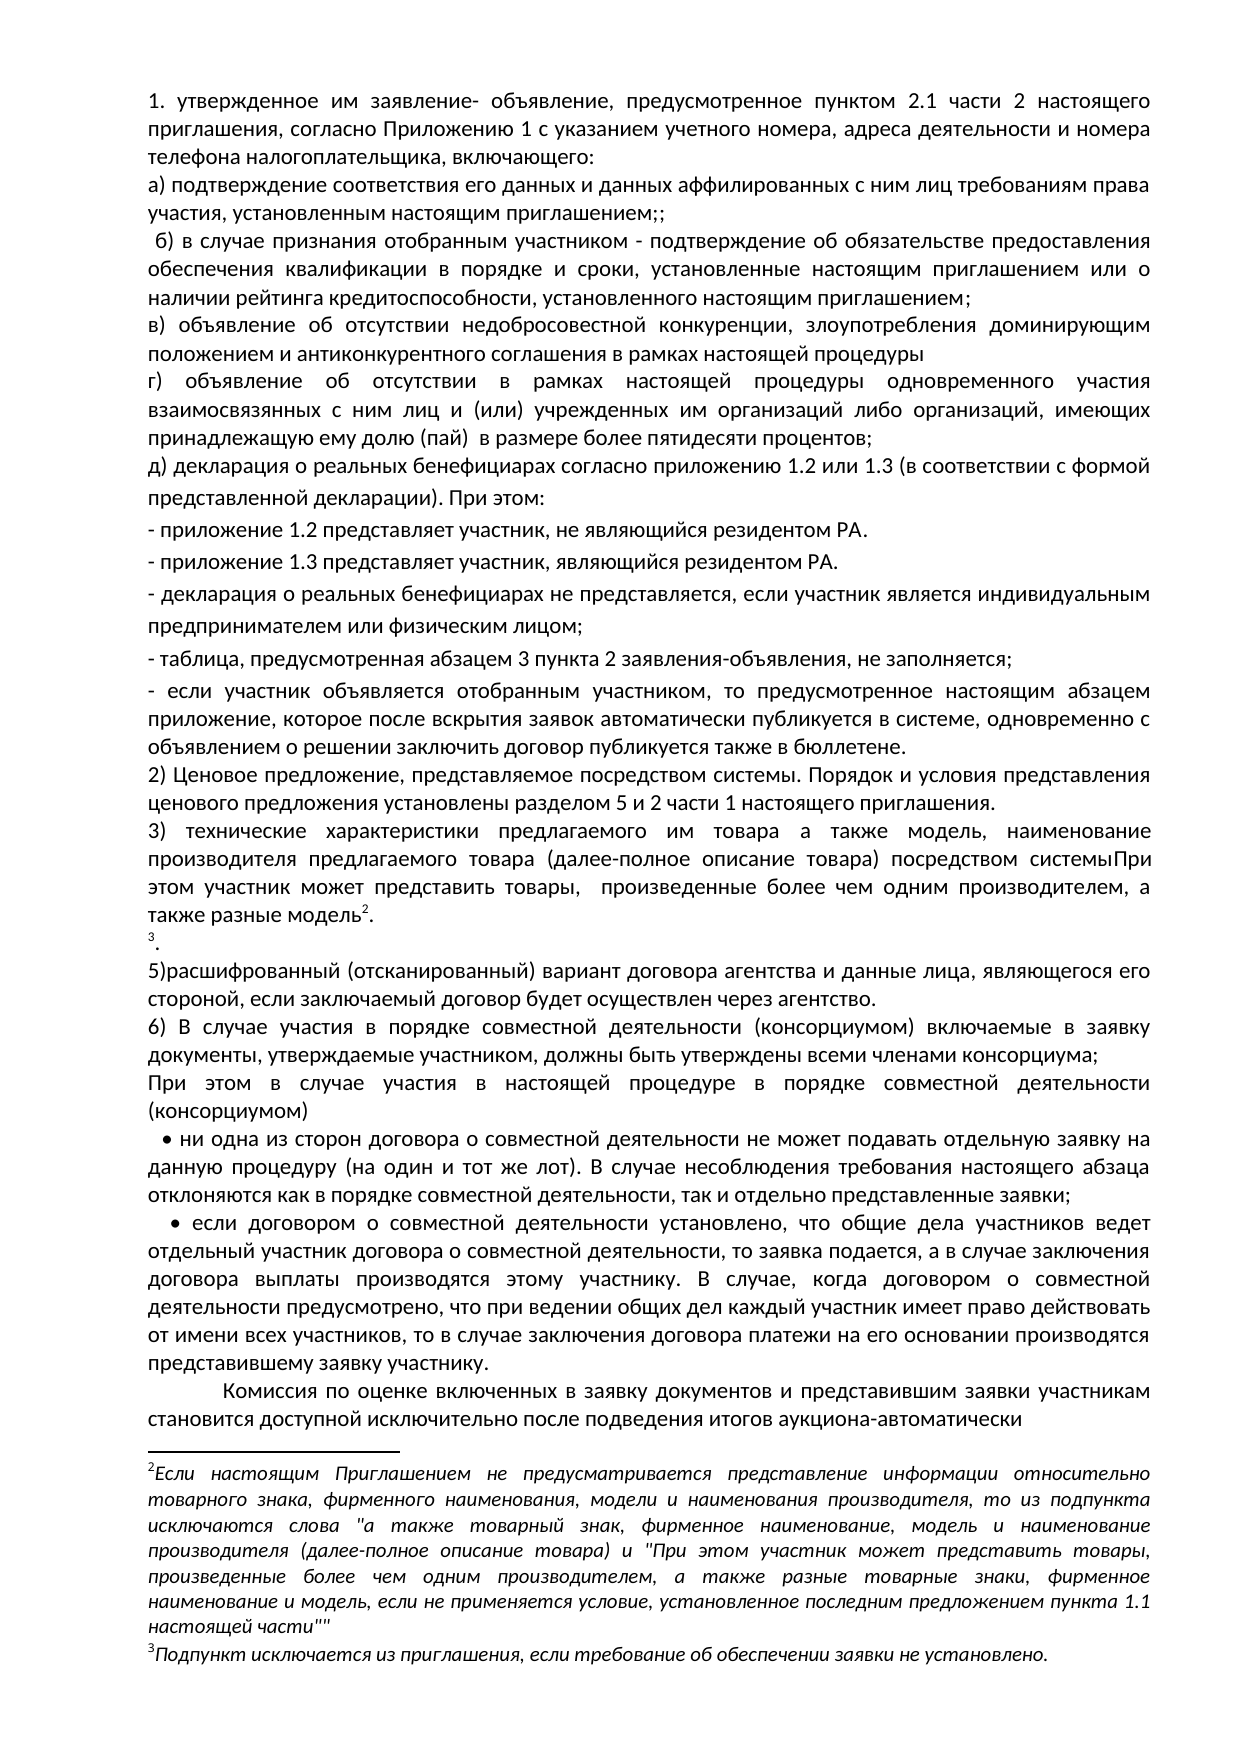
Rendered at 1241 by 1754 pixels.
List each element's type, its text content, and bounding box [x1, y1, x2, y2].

text в) объявление об отсутствии недобросовестной конкуренции, злоупотребления доминирующим положением и антиконкурентного соглашения в рамках настоящей процедуры [148, 311, 1152, 367]
text - декларация о реальных бенефициарах не представляется, если участник является индивидуальным предпринимателем или физическим лицом; [148, 579, 1152, 640]
text • ни одна из сторон договора о совместной деятельности не может подавать отдельную заявку на данную процедуру (на один и тот же лот). В случае несоблюдения требования настоящего абзаца отклоняются как в порядке совместной деятельности, так и отдельно представленные заявки; [148, 1124, 1152, 1208]
text При этом в случае участия в настоящей процедуре в порядке совместной деятельности (консорциумом) [148, 1068, 1152, 1124]
text - приложение 1.3 представляет участник, являющийся резидентом РА. [148, 547, 1152, 575]
text - если участник объявляется отобранным участником, то предусмотренное настоящим абзацем приложение, которое после вcкрытия заявок автоматически публикуется в системе, одновременно с объявлением о решении заключить договор публикуется также в бюллетене. [148, 676, 1152, 760]
text г) объявление об отсутствии в рамках настоящей процедуры одновременного участия взаимосвязянных с ним лиц и (или) учрежденных им организаций либо организаций, имеющих принадлежащую ему долю (пай) в размере более пятидесяти процентов; [148, 367, 1152, 451]
text 5)расшифрованный (отсканированный) вариант договора агентства и данные лица, являющегося его стороной, если заключаемый договор будет осуществлен через агентство. [148, 956, 1152, 1012]
text Комиссия по оценке включенных в заявку документов и представившим заявки участникам становится доступной исключительно после подведения итогов аукциона-автоматически [148, 1377, 1152, 1433]
text а) подтверждение соответствия его данных и данных аффилированных с ним лиц требованиям права участия, установленным настоящим приглашением;; [148, 171, 1152, 227]
text б) в случае признания отобранным участником - подтверждение об обязательстве предоставления обеспечения квалификации в порядке и сроки, установленные настоящим приглашением или о наличии рейтинга кредитоспособности, установленного настоящим приглашением; [148, 227, 1152, 311]
text . [148, 928, 1152, 956]
text д) декларация о реальных бенефициарах согласно приложению 1.2 или 1.3 (в соответствии с формой представленной декларации). При этом: [148, 451, 1152, 511]
text 3) технические характеристики предлагаемого им товара а также модель, наименование производителя предлагаемого товара (далее-полное описание товара) посредством системыПри этом участник может представить товары, произведенные более чем одним производителем, а также разные модель. [148, 816, 1152, 928]
text 2) Ценовое предложение, представляемое посредством системы. Порядок и условия представления ценового предложения установлены разделом 5 и 2 части 1 настоящего приглашения. [148, 760, 1152, 816]
text - приложение 1.2 представляет участник, не являющийся резидентом РА. [148, 515, 1152, 543]
text - таблица, предусмотренная абзацем 3 пункта 2 заявления-объявления, не заполняется; [148, 644, 1152, 672]
text 1. утвержденное им заявление- объявление, предусмотренное пунктом 2.1 части 2 настоящего приглашения, согласно Приложению 1 с указанием учетного номера, адреса деятельности и номера телефона налогоплательщика, включающего: [148, 86, 1152, 171]
text 6) В случае участия в порядке совместной деятельности (консорциумом) включаемые в заявку документы, утверждаемые участником, должны быть утверждены всеми членами консорциума; [148, 1012, 1152, 1068]
text • если договором о совместной деятельности установлено, что общие дела участников ведет отдельный участник договора о совместной деятельности, то заявка подается, а в случае заключения договора выплаты производятся этому участнику. В случае, когда договором о совместной деятельности предусмотрено, что при ведении общих дел каждый участник имеет право действовать от имени всех участников, то в случае заключения договора платежи на его основании производятся представившему заявку участнику. [148, 1208, 1152, 1377]
